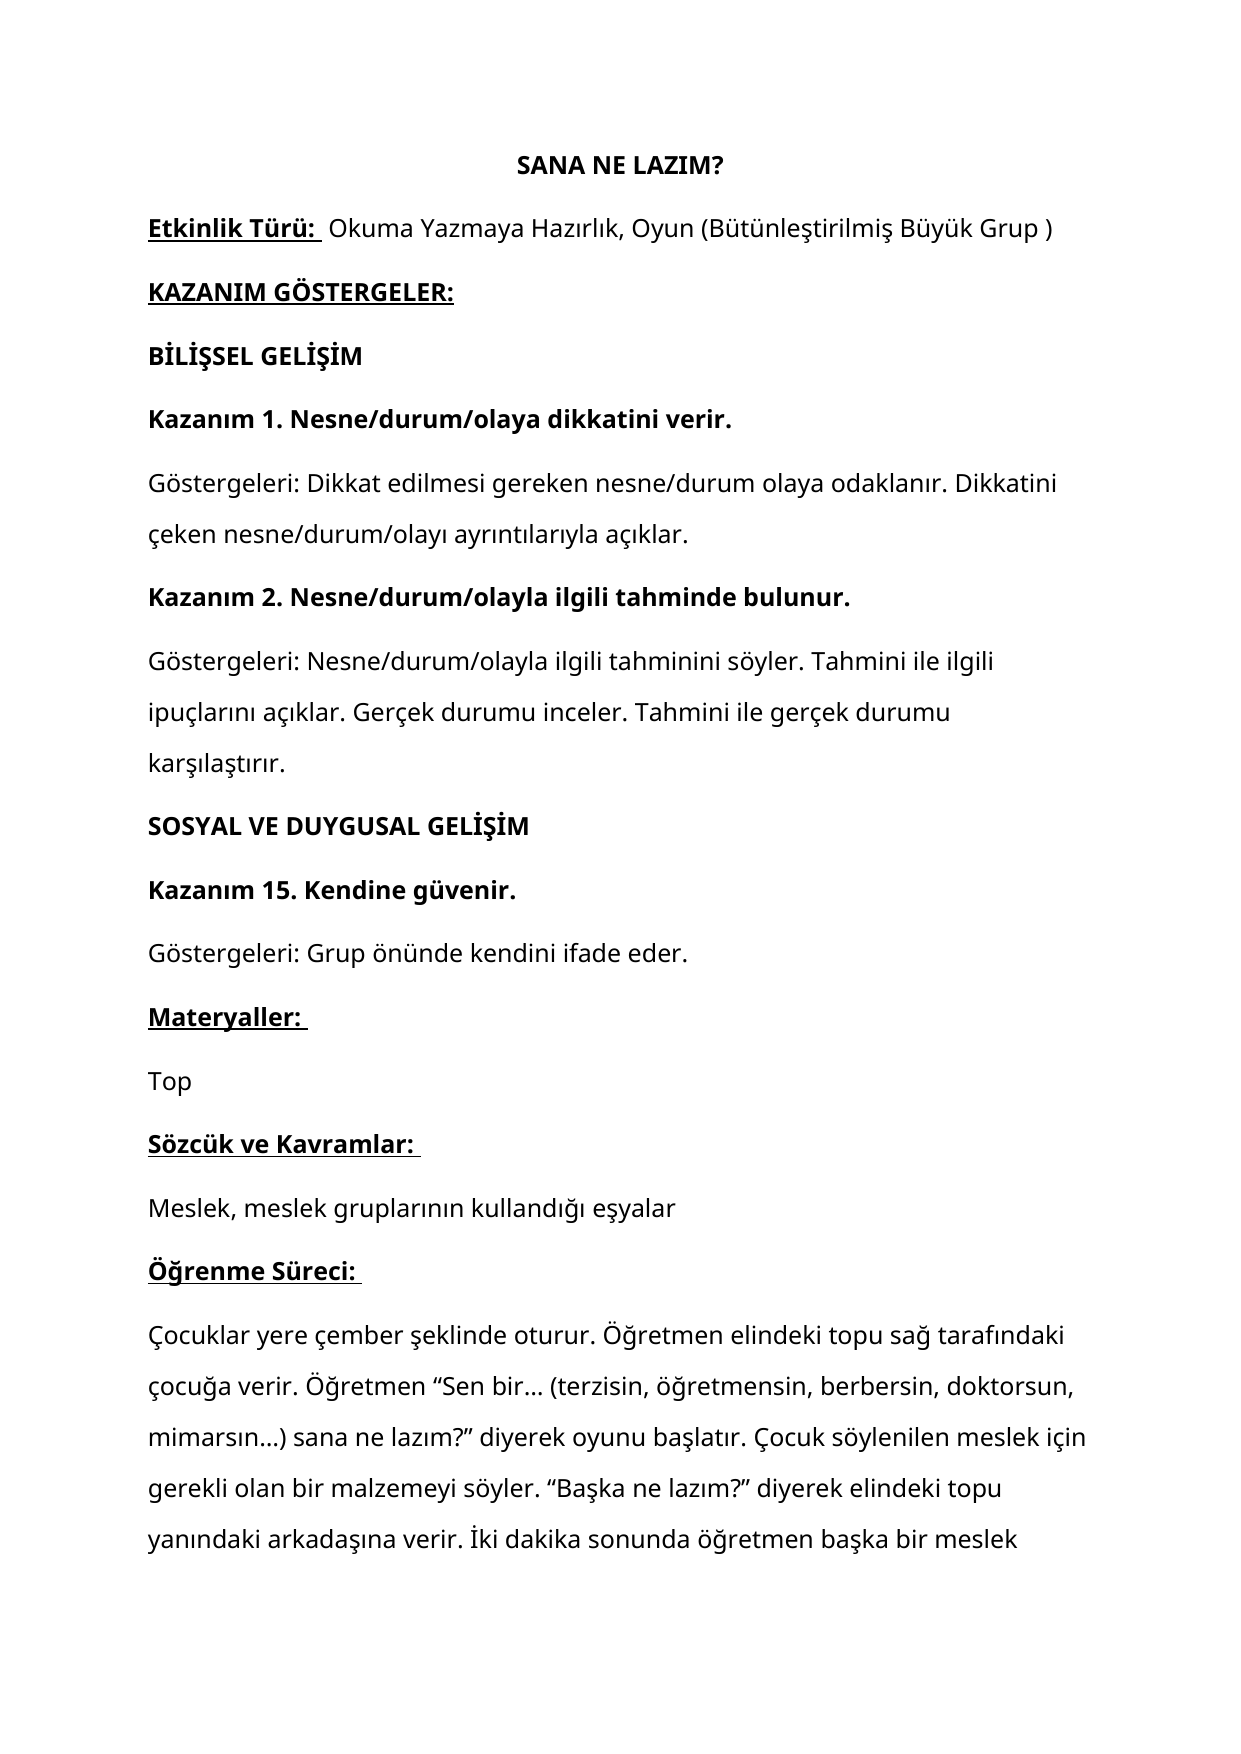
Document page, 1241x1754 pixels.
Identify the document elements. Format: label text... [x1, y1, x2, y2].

text Sözcük ve Kavramlar: [148, 1127, 1093, 1161]
text Kazanım 2. Nesne/durum/olayla ilgili tahminde bulunur. [148, 580, 1093, 614]
text Kazanım 15. Kendine güvenir. [148, 873, 1093, 907]
text Öğrenme Süreci: [148, 1254, 1093, 1288]
text Meslek, meslek gruplarının kullandığı eşyalar [148, 1190, 1093, 1224]
text Göstergeleri: Grup önünde kendini ifade eder. [148, 936, 1093, 970]
text BİLİŞSEL GELİŞİM [148, 338, 1093, 372]
text Göstergeleri: Dikkat edilmesi gereken nesne/durum olaya odaklanır. Dikkatini çeken nesne/durum/olayı ayrıntılarıyla açıklar. [148, 465, 1093, 550]
text KAZANIM GÖSTERGELER: [148, 275, 1093, 309]
text Etkinlik Türü: Okuma Yazmaya Hazırlık, Oyun (Bütünleştirilmiş Büyük Grup ) [148, 211, 1093, 245]
text SOSYAL VE DUYGUSAL GELİŞİM [148, 809, 1093, 843]
text Kazanım 1. Nesne/durum/olaya dikkatini verir. [148, 402, 1093, 436]
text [148, 1317, 1093, 1556]
text Göstergeleri: Nesne/durum/olayla ilgili tahminini söyler. Tahmini ile ilgili ipuçlarını açıklar. Gerçek durumu inceler. Tahmini ile gerçek durumu karşılaştırır. [148, 643, 1093, 779]
text SANA NE LAZIM? [148, 148, 1093, 182]
text Materyaller: [148, 1000, 1093, 1034]
text Top [148, 1063, 1093, 1097]
